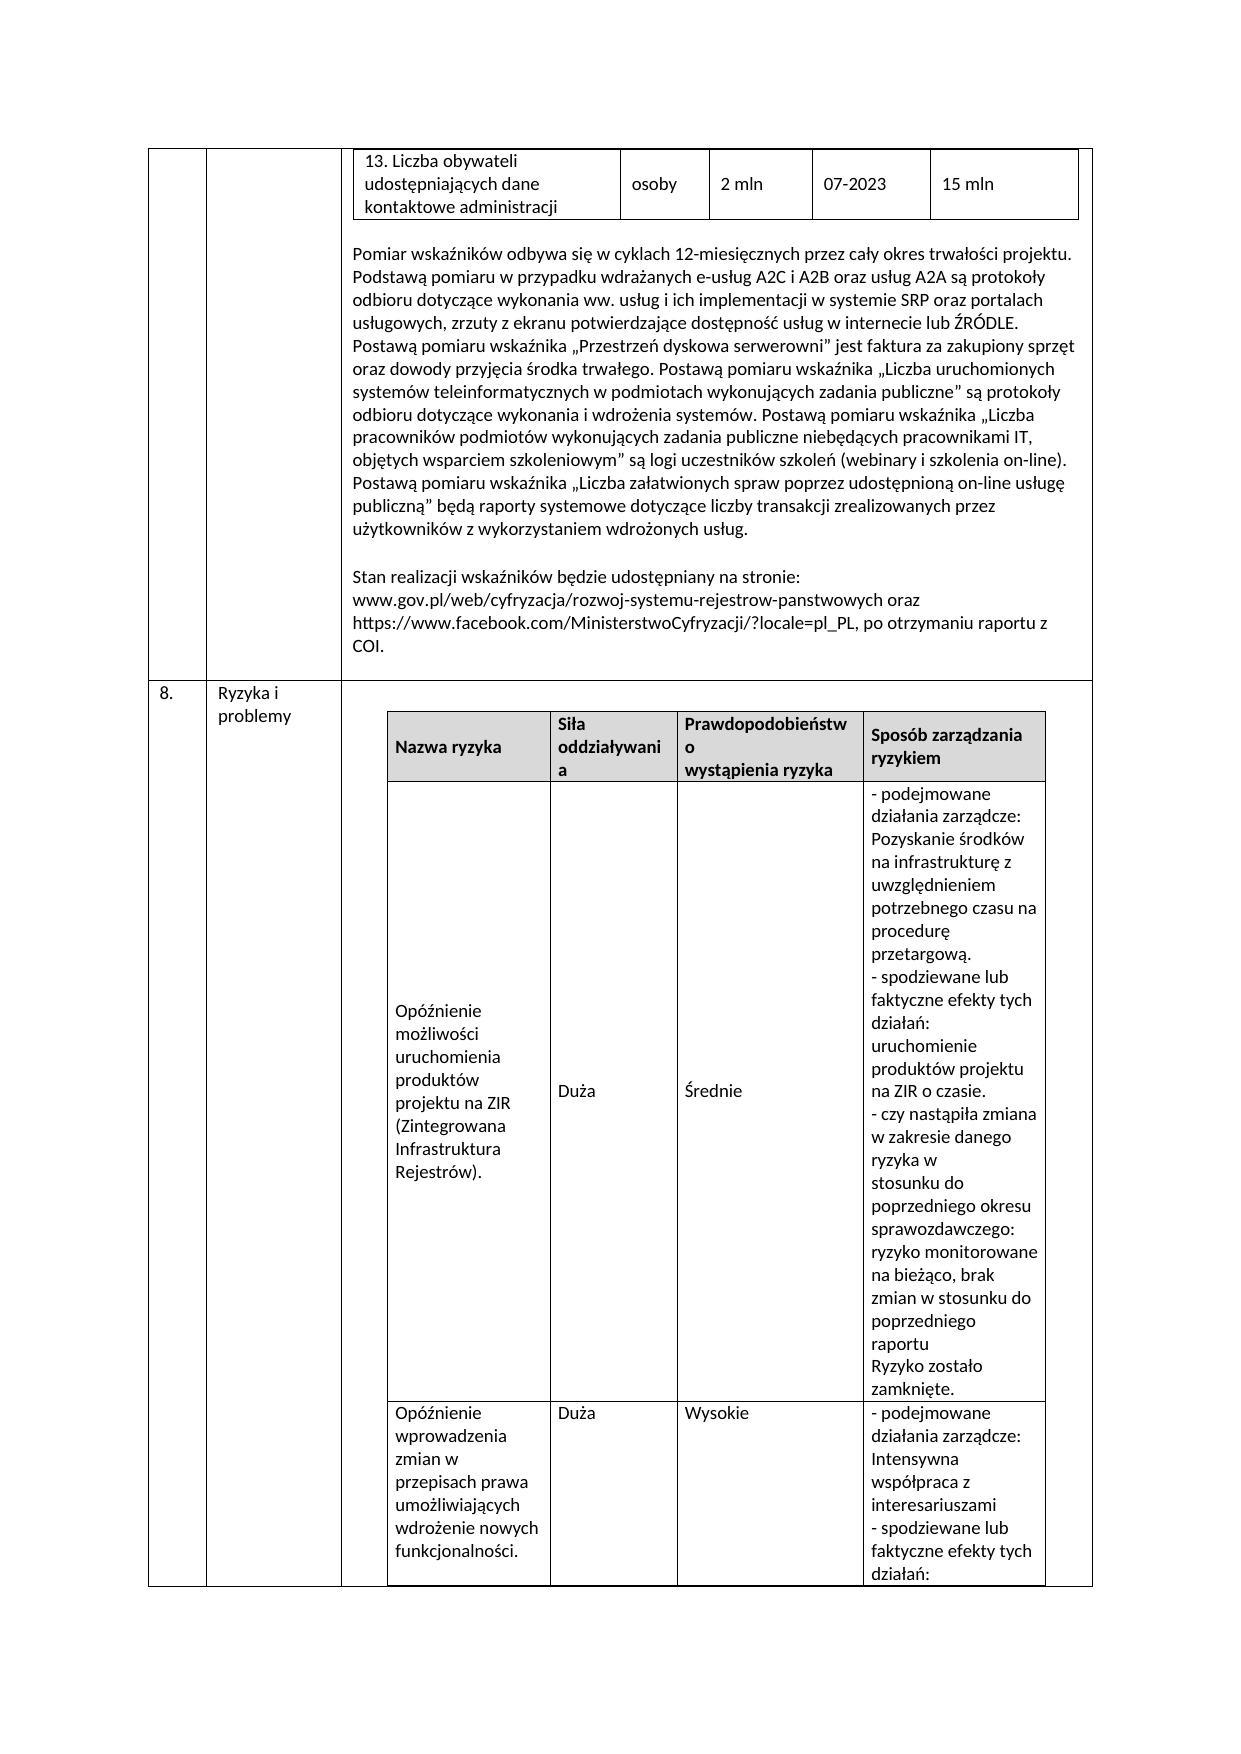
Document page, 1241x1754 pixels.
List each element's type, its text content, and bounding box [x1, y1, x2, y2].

table_cell [149, 681, 206, 1586]
table_cell [342, 681, 1092, 1586]
table_cell Ryzyka i problemy [207, 681, 341, 1586]
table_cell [207, 149, 341, 680]
table_cell [149, 149, 206, 680]
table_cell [342, 149, 1092, 680]
